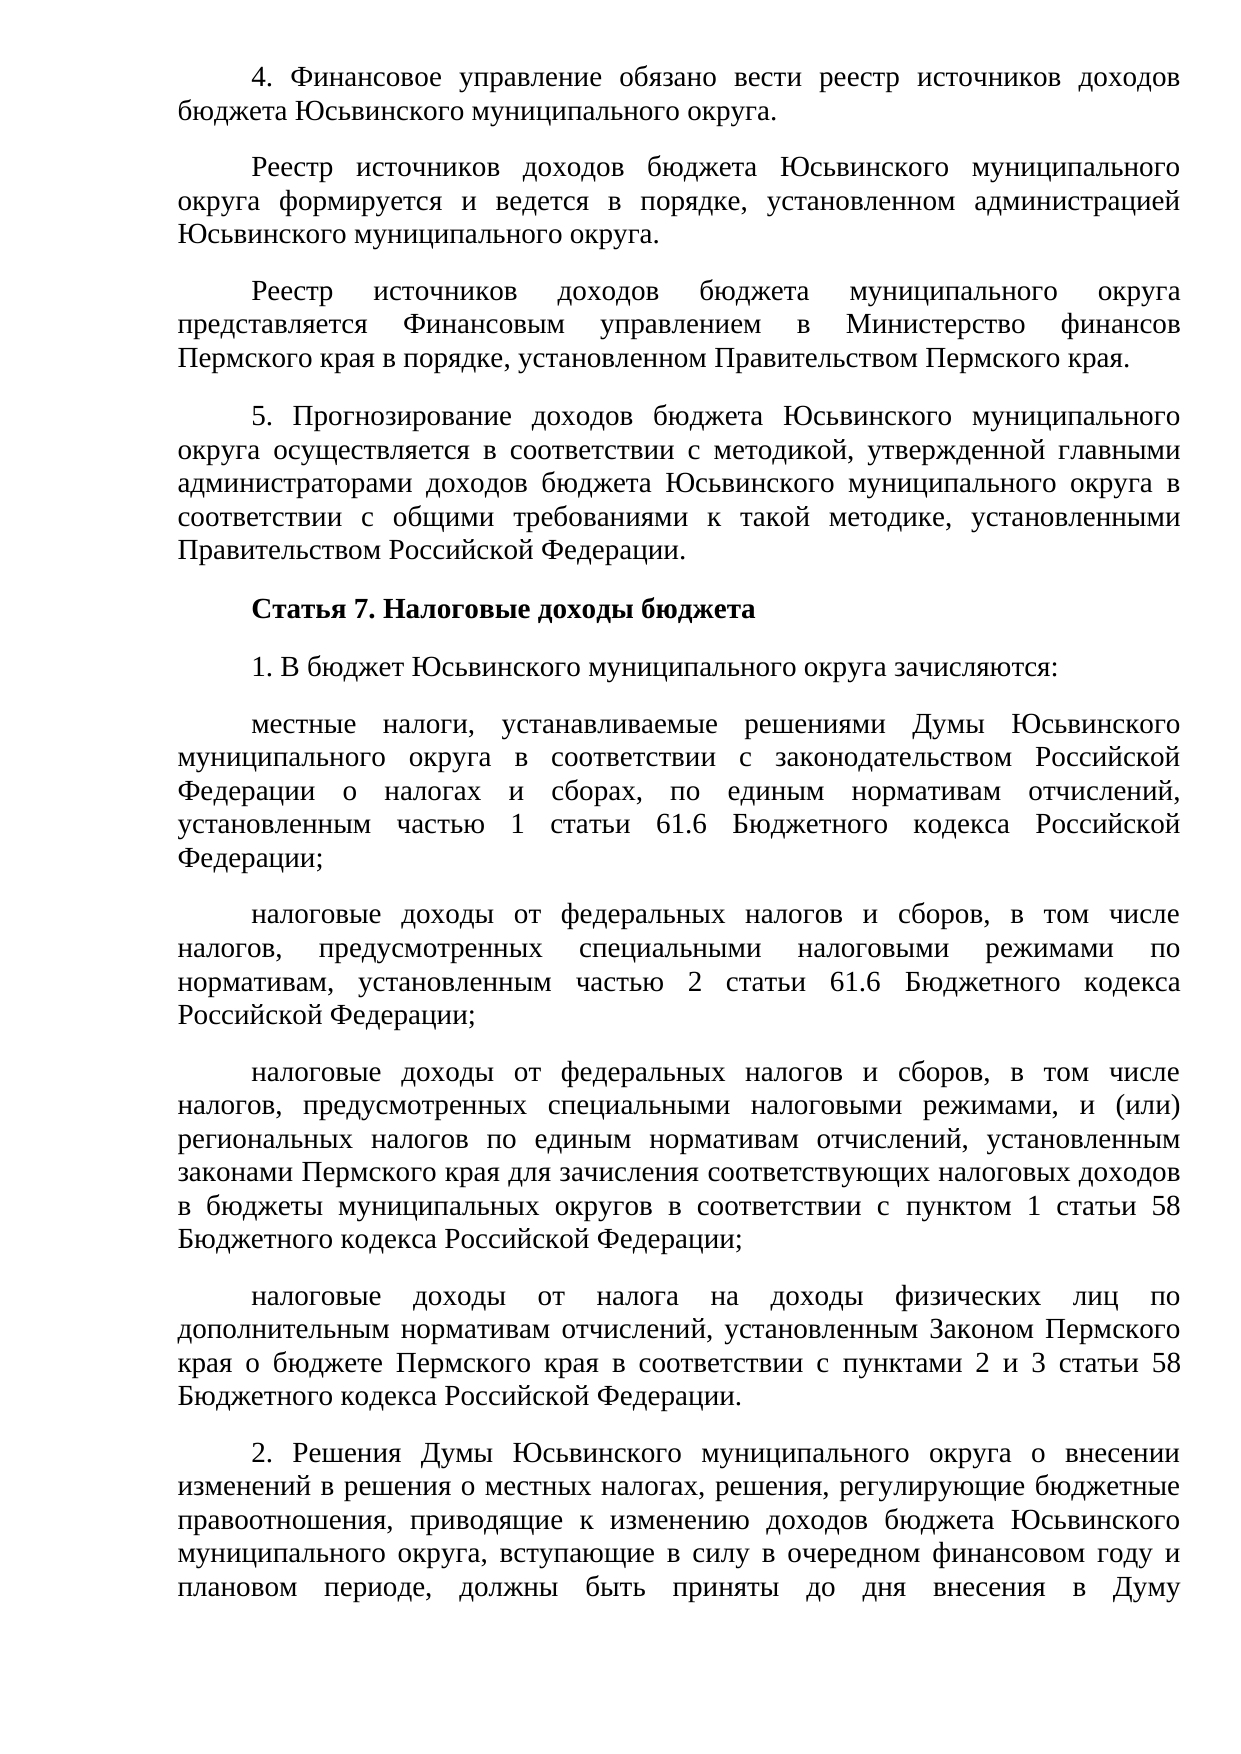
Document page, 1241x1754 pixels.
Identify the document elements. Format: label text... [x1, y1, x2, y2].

text налоговые доходы от федеральных налогов и сборов, в том числе налогов, предусмотренных специальными налоговыми режимами, и (или) региональных налогов по единым нормативам отчислений, установленным законами Пермского края для зачисления соответствующих налоговых доходов в бюджеты муниципальных округов в соответствии с пунктом 1 статьи 58 Бюджетного кодекса Российской Федерации; [177, 1054, 1181, 1255]
title Статья 7. Налоговые доходы бюджета [177, 591, 1181, 624]
text 4. Финансовое управление обязано вести реестр источников доходов бюджета Юсьвинского муниципального округа. [177, 59, 1181, 126]
text налоговые доходы от налога на доходы физических лиц по дополнительным нормативам отчислений, установленным Законом Пермского края о бюджете Пермского края в соответствии с пунктами 2 и 3 статьи 58 Бюджетного кодекса Российской Федерации. [177, 1278, 1181, 1412]
text налоговые доходы от федеральных налогов и сборов, в том числе налогов, предусмотренных специальными налоговыми режимами по нормативам, установленным частью 2 статьи 61.6 Бюджетного кодекса Российской Федерации; [177, 897, 1181, 1031]
text местные налоги, устанавливаемые решениями Думы Юсьвинского муниципального округа в соответствии с законодательством Российской Федерации о налогах и сборах, по единым нормативам отчислений, установленным частью 1 статьи 61.6 Бюджетного кодекса Российской Федерации; [177, 706, 1181, 874]
text 1. В бюджет Юсьвинского муниципального округа зачисляются: [177, 649, 1181, 683]
text Реестр источников доходов бюджета Юсьвинского муниципального округа формируется и ведется в порядке, установленном администрацией Юсьвинского муниципального округа. [177, 149, 1181, 250]
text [177, 1435, 1181, 1603]
text 5. Прогнозирование доходов бюджета Юсьвинского муниципального округа осуществляется в соответствии с методикой, утвержденной главными администраторами доходов бюджета Юсьвинского муниципального округа в соответствии с общими требованиями к такой методике, установленными Правительством Российской Федерации. [177, 398, 1181, 566]
text Реестр источников доходов бюджета муниципального округа представляется Финансовым управлением в Министерство финансов Пермского края в порядке, установленном Правительством Пермского края. [177, 273, 1181, 373]
